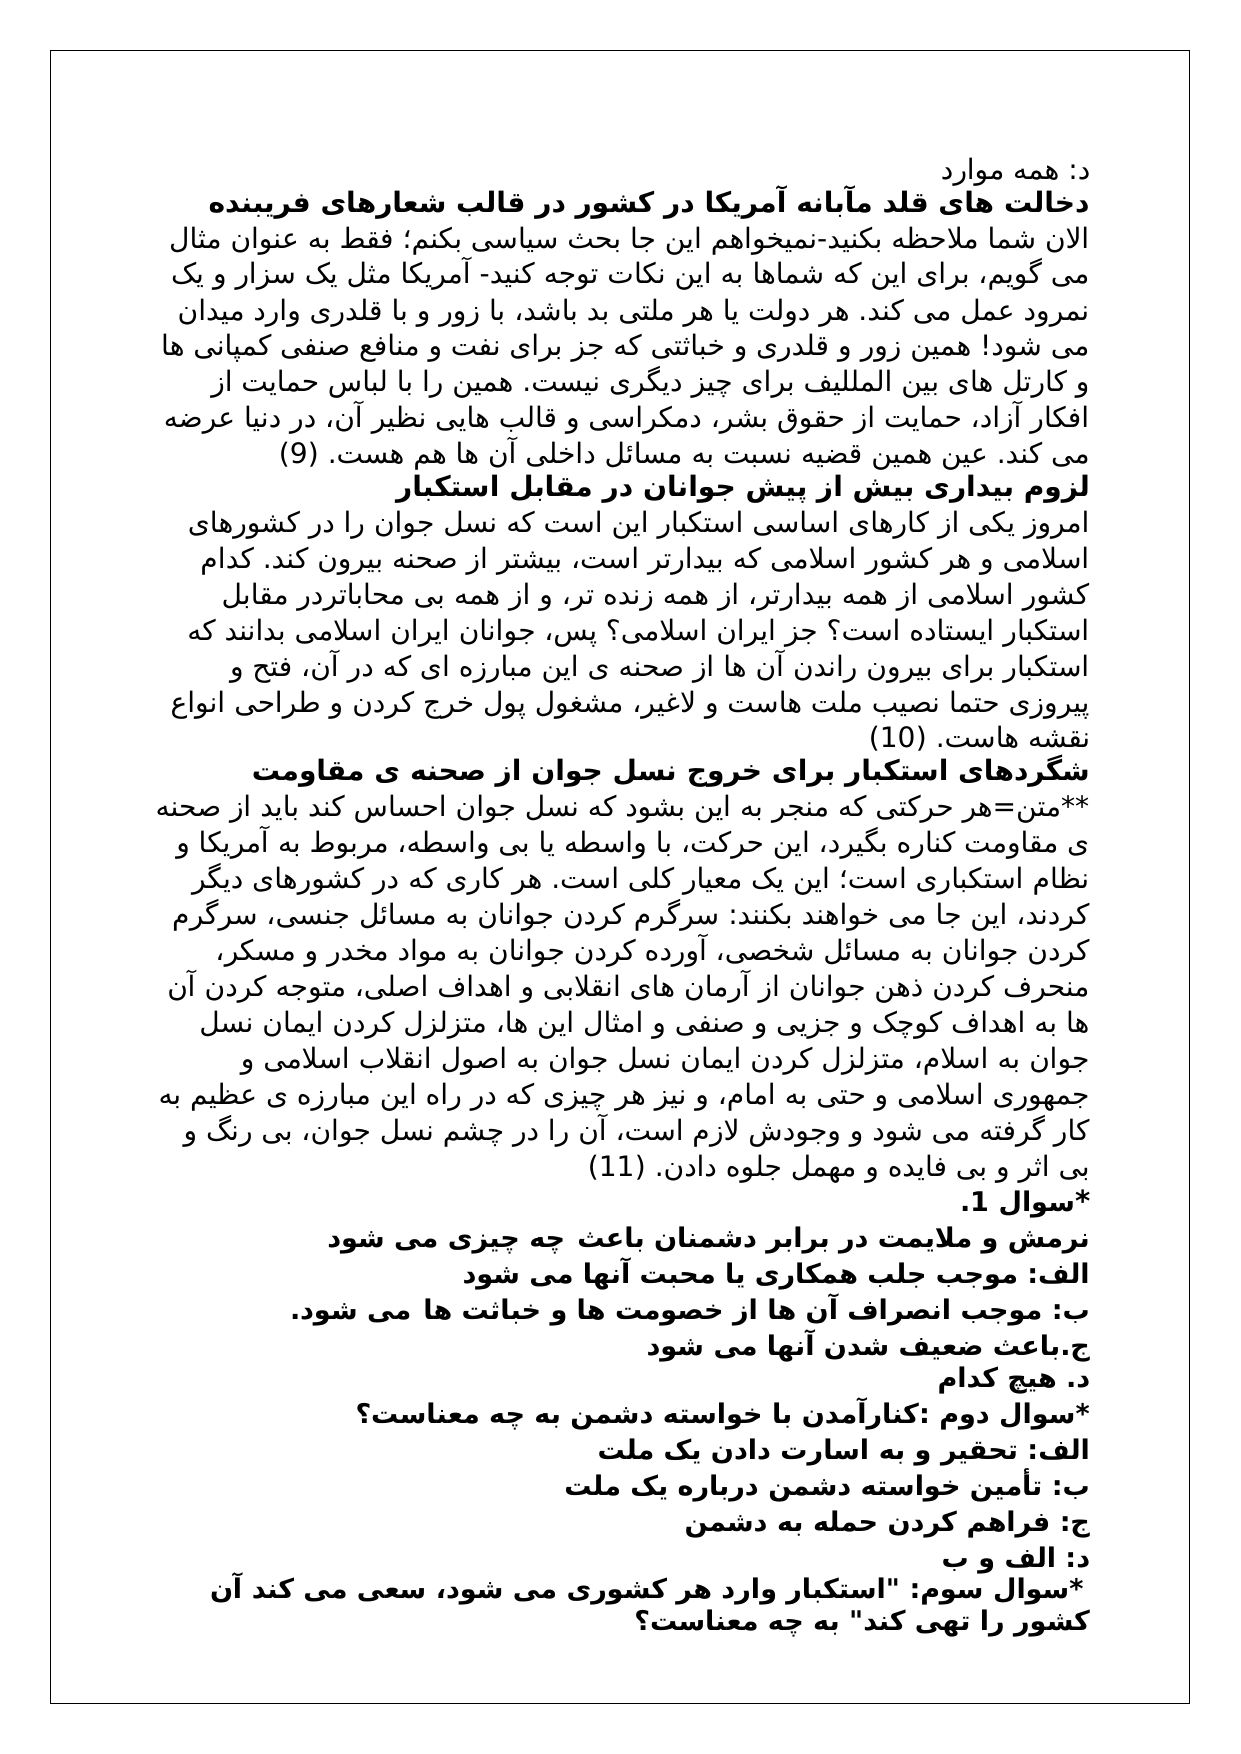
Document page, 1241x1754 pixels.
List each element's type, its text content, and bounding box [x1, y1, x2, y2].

text ج.باعث ضعیف شدن آنها می شود [150, 1326, 1090, 1362]
text *سوال سوم: "استکبار وارد هر کشوری می شود، سعی می کند آن کشور را تهی کند" به چه معناست؟ [150, 1573, 1090, 1637]
text د. هیچ کدام [150, 1362, 1090, 1394]
text نرمش و ملایمت در برابر دشمنان باعث چه چیزی می شود [150, 1218, 1090, 1254]
text د: همه موارد [150, 150, 1090, 186]
text الف: موجب جلب همکاری یا محبت آنها می شود [150, 1254, 1090, 1290]
text الف: تحقیر و به اسارت دادن یک ملت [150, 1430, 1090, 1466]
text ج: فراهم کردن حمله به دشمن [150, 1502, 1090, 1537]
text امروز یکی از کارهای اساسی استکبار این است که نسل جوان را در کشورهای اسلامی و هر کشور اسلامی که بیدارتر است، بیشتر از صحنه بیرون کند. کدام کشور اسلامی از همه بیدارتر، از همه زنده تر، و از همه بی محاباتردر مقابل استکبار ایستاده است؟ جز ایران اسلامی؟ پس، جوانان ایران اسلامی بدانند که استکبار برای بیرون راندن آن ها از صحنه ی این مبارزه ای که در آن، فتح و پیروزی حتما نصیب ملت هاست و لاغیر، مشغول پول خرج کردن و طراحی انواع نقشه هاست. (10) [150, 503, 1090, 754]
text شگردهای استکبار برای خروج نسل جوان از صحنه ی مقاومت [150, 754, 1090, 787]
text ب: موجب انصراف آن ها از خصومت ها و خباثت ها می شود. [150, 1290, 1090, 1326]
text *سوال دوم :کنارآمدن با خواسته دشمن به چه معناست؟ [150, 1394, 1090, 1430]
text *سوال 1. [150, 1182, 1090, 1218]
text دخالت های قلد مآبانه آمریکا در کشور در قالب شعارهای فریبنده [150, 186, 1090, 219]
text لزوم بیداری بیش از پیش جوانان در مقابل استکبار [150, 470, 1090, 503]
text د: الف و ب [150, 1537, 1090, 1573]
text **متن=هر حرکتی که منجر به این بشود که نسل جوان احساس کند باید از صحنه ی مقاومت کناره بگیرد، این حرکت، با واسطه یا بی واسطه، مربوط به آمریکا و نظام استکباری است؛ این یک معیار کلی است. هر کاری که در کشورهای دیگر کردند، این جا می خواهند بکنند: سرگرم کردن جوانان به مسائل جنسی، سرگرم کردن جوانان به مسائل شخصی، آورده کردن جوانان به مواد مخدر و مسکر، منحرف کردن ذهن جوانان از آرمان های انقلابی و اهداف اصلی، متوجه کردن آن ها به اهداف کوچک و جزیی و صنفی و امثال این ها، متزلزل کردن ایمان نسل جوان به اسلام، متزلزل کردن ایمان نسل جوان به اصول انقلاب اسلامی و جمهوری اسلامی و حتی به امام، و نیز هر چیزی که در راه این مبارزه ی عظیم به کار گرفته می شود و وجودش لازم است، آن را در چشم نسل جوان، بی رنگ و بی اثر و بی فایده و مهمل جلوه دادن. (11) [150, 787, 1090, 1182]
text ب: تأمین خواسته دشمن درباره یک ملت [150, 1466, 1090, 1502]
text الان شما ملاحظه بکنید-نمیخواهم این جا بحث سیاسی بکنم؛ فقط به عنوان مثال می گویم، برای این که شماها به این نکات توجه کنید- آمریکا مثل یک سزار و یک نمرود عمل می کند. هر دولت یا هر ملتی بد باشد، با زور و با قلدری وارد میدان می شود! همین زور و قلدری و خباثتی که جز برای نفت و منافع صنفی کمپانی ها و کارتل های بین المللیف برای چیز دیگری نیست. همین را با لباس حمایت از افکار آزاد، حمایت از حقوق بشر، دمکراسی و قالب هایی نظیر آن، در دنیا عرضه می کند. عین همین قضیه نسبت به مسائل داخلی آن ها هم هست. (9) [150, 219, 1090, 470]
